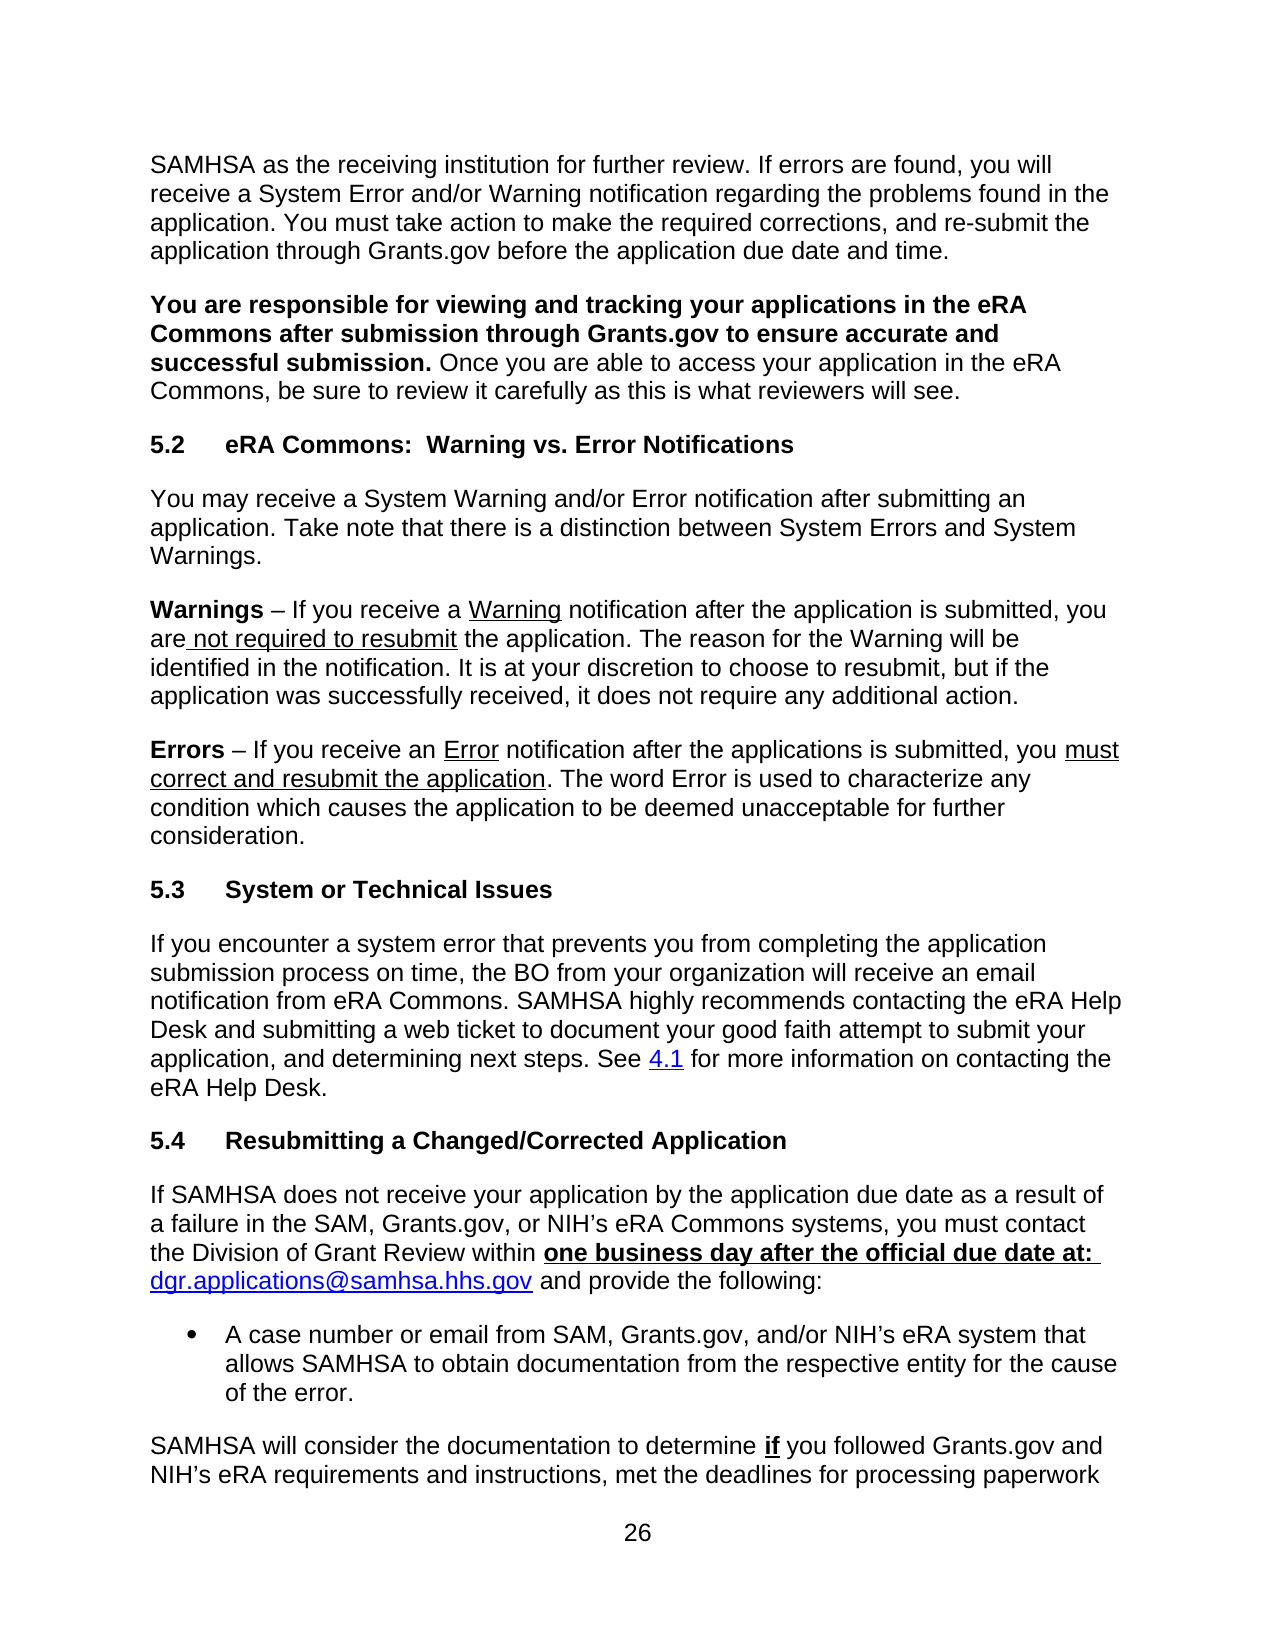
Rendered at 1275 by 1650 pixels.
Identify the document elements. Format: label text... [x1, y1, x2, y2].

text You may receive a System Warning and/or Error notification after submitting an application. Take note that there is a distinction between System Errors and System Warnings. [150, 484, 1125, 570]
text If SAMHSA does not receive your application by the application due date as a result of a failure in the SAM, Grants.gov, or NIH’s eRA Commons systems, you must contact the Division of Grant Review within one business day after the official due date at: dgr.applications@samhsa.hhs.gov and provide the following: [150, 1180, 1125, 1295]
text Warnings – If you receive a Warning notification after the application is submitted, you are not required to resubmit the application. The reason for the Warning will be identified in the notification. It is at your discretion to choose to resubmit, but if the application was successfully received, it does not require any additional action. [150, 595, 1125, 710]
text You are responsible for viewing and tracking your applications in the eRA Commons after submission through Grants.gov to ensure accurate and successful submission. Once you are able to access your application in the eRA Commons, be sure to review it carefully as this is what reviewers will see. [150, 290, 1125, 405]
subtitle 5.4 Resubmitting a Changed/Corrected Application [150, 1126, 1125, 1155]
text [150, 150, 1125, 265]
text If you encounter a system error that prevents you from completing the application submission process on time, the BO from your organization will receive an email notification from eRA Commons. SAMHSA highly recommends contacting the eRA Help Desk and submitting a web ticket to document your good faith attempt to submit your application, and determining next steps. See 4.1 for more information on contacting the eRA Help Desk. [150, 929, 1125, 1101]
subtitle 5.3 System or Technical Issues [150, 875, 1125, 904]
subtitle 5.2 eRA Commons: Warning vs. Error Notifications [150, 430, 1125, 459]
text Errors – If you receive an Error notification after the applications is submitted, you must correct and resubmit the application. The word Error is used to characterize any condition which causes the application to be deemed unacceptable for further consideration. [150, 735, 1125, 850]
list A case number or email from SAM, Grants.gov, and/or NIH’s eRA system that allows SAMHSA to obtain documentation from the respective entity for the cause of the error. [187, 1320, 1125, 1406]
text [150, 1431, 1125, 1489]
